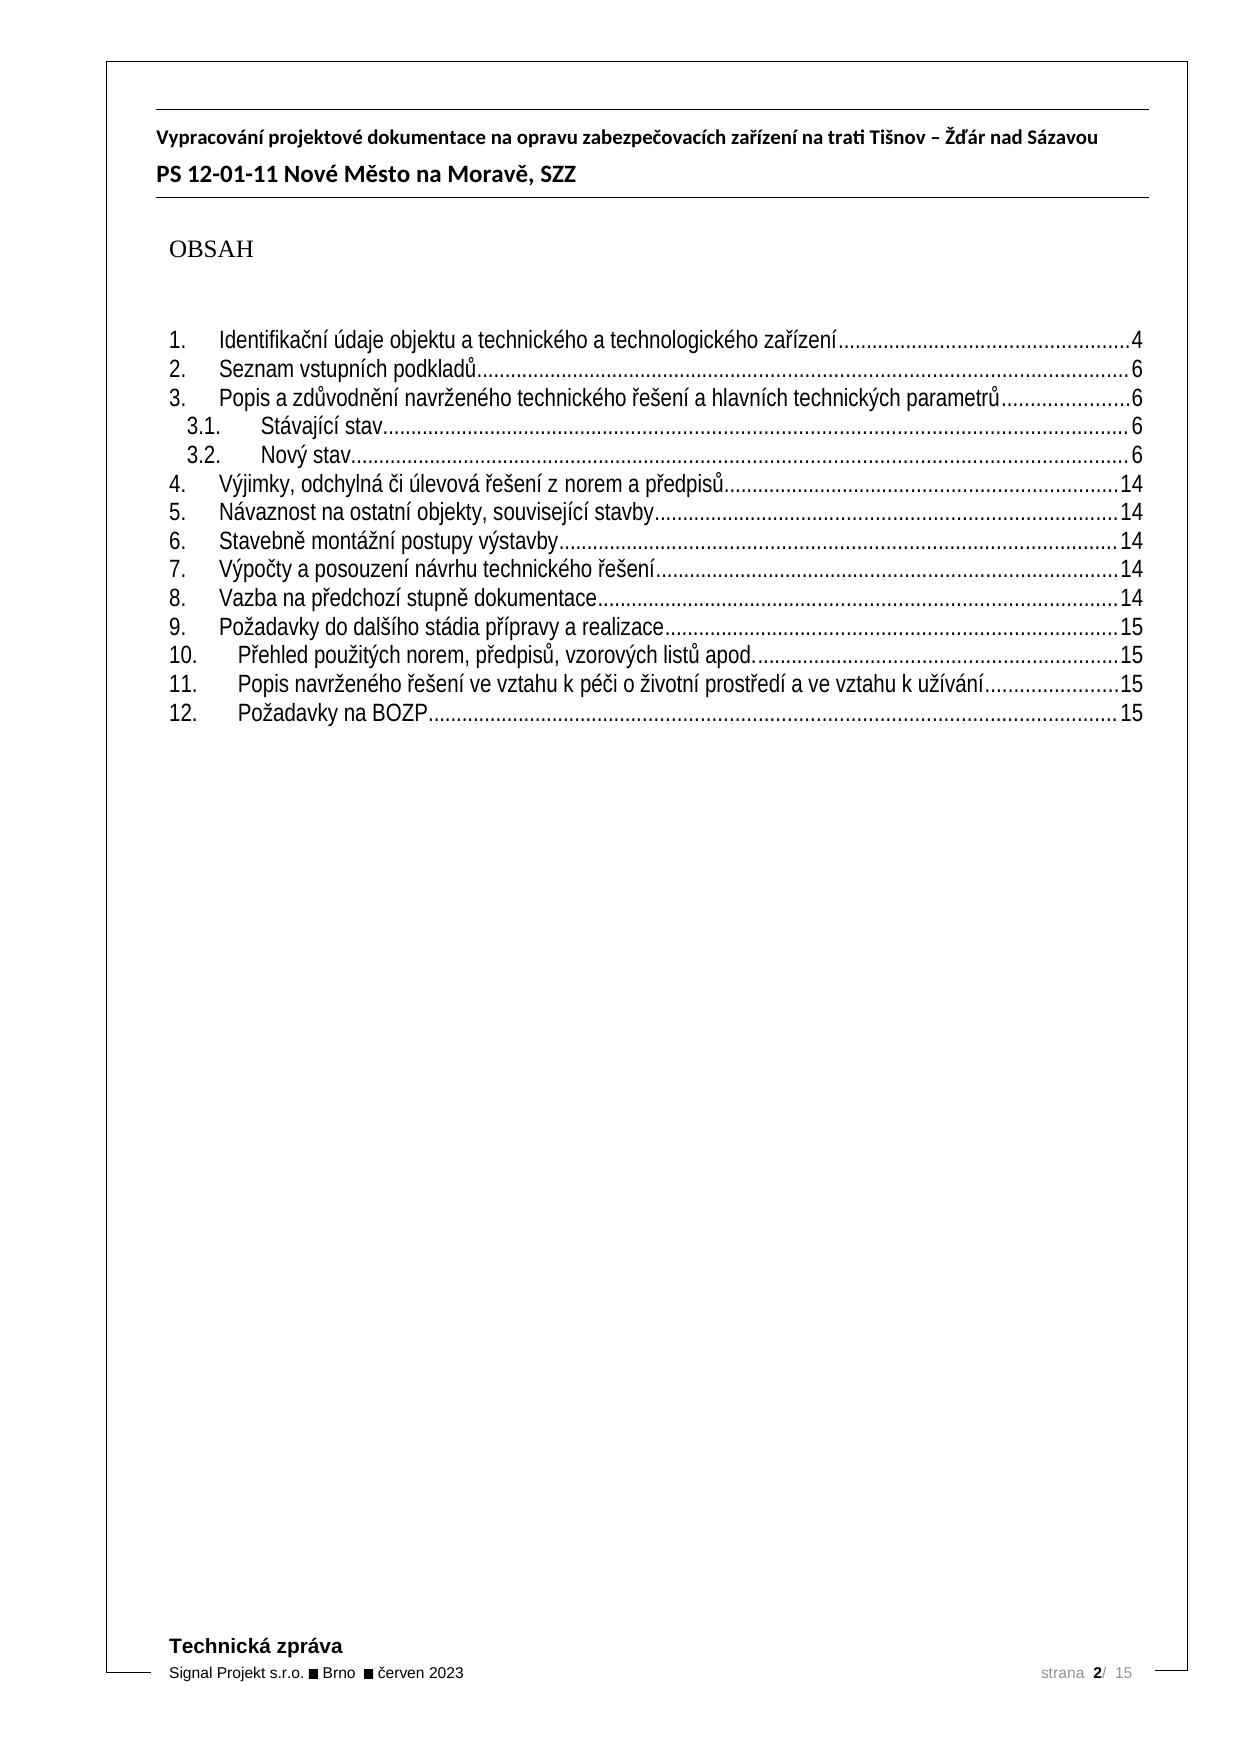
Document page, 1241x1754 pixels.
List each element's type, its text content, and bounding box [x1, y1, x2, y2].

text 3. Popis a zdůvodnění navrženého technického řešení a hlavních technických parametrů 6 [169, 383, 1144, 411]
text 1. Identifikační údaje objektu a technického a technologického zařízení 4 [169, 325, 1144, 354]
text 12. Požadavky na BOZP 15 [169, 698, 1144, 726]
text 4. Výjimky, odchylná či úlevová řešení z norem a předpisů 14 [169, 468, 1144, 497]
text 9. Požadavky do dalšího stádia přípravy a realizace 15 [169, 612, 1144, 640]
text 7. Výpočty a posouzení návrhu technického řešení 14 [169, 554, 1144, 583]
picture [308, 1669, 318, 1679]
text 6. Stavebně montážní postupy výstavby 14 [169, 526, 1144, 554]
subtitle OBSAH [169, 234, 1144, 263]
text 11. Popis navrženého řešení ve vztahu k péči o životní prostředí a ve vztahu k užívání 15 [169, 669, 1144, 698]
picture [364, 1669, 374, 1679]
text 5. Návaznost na ostatní objekty, související stavby 14 [169, 497, 1144, 526]
text 10. Přehled použitých norem, předpisů, vzorových listů apod. 15 [169, 640, 1144, 669]
text 8. Vazba na předchozí stupně dokumentace 14 [169, 583, 1144, 612]
text 3.2. Nový stav 6 [187, 440, 1144, 468]
text 3.1. Stávající stav 6 [187, 411, 1144, 440]
text 2. Seznam vstupních podkladů 6 [169, 354, 1144, 383]
